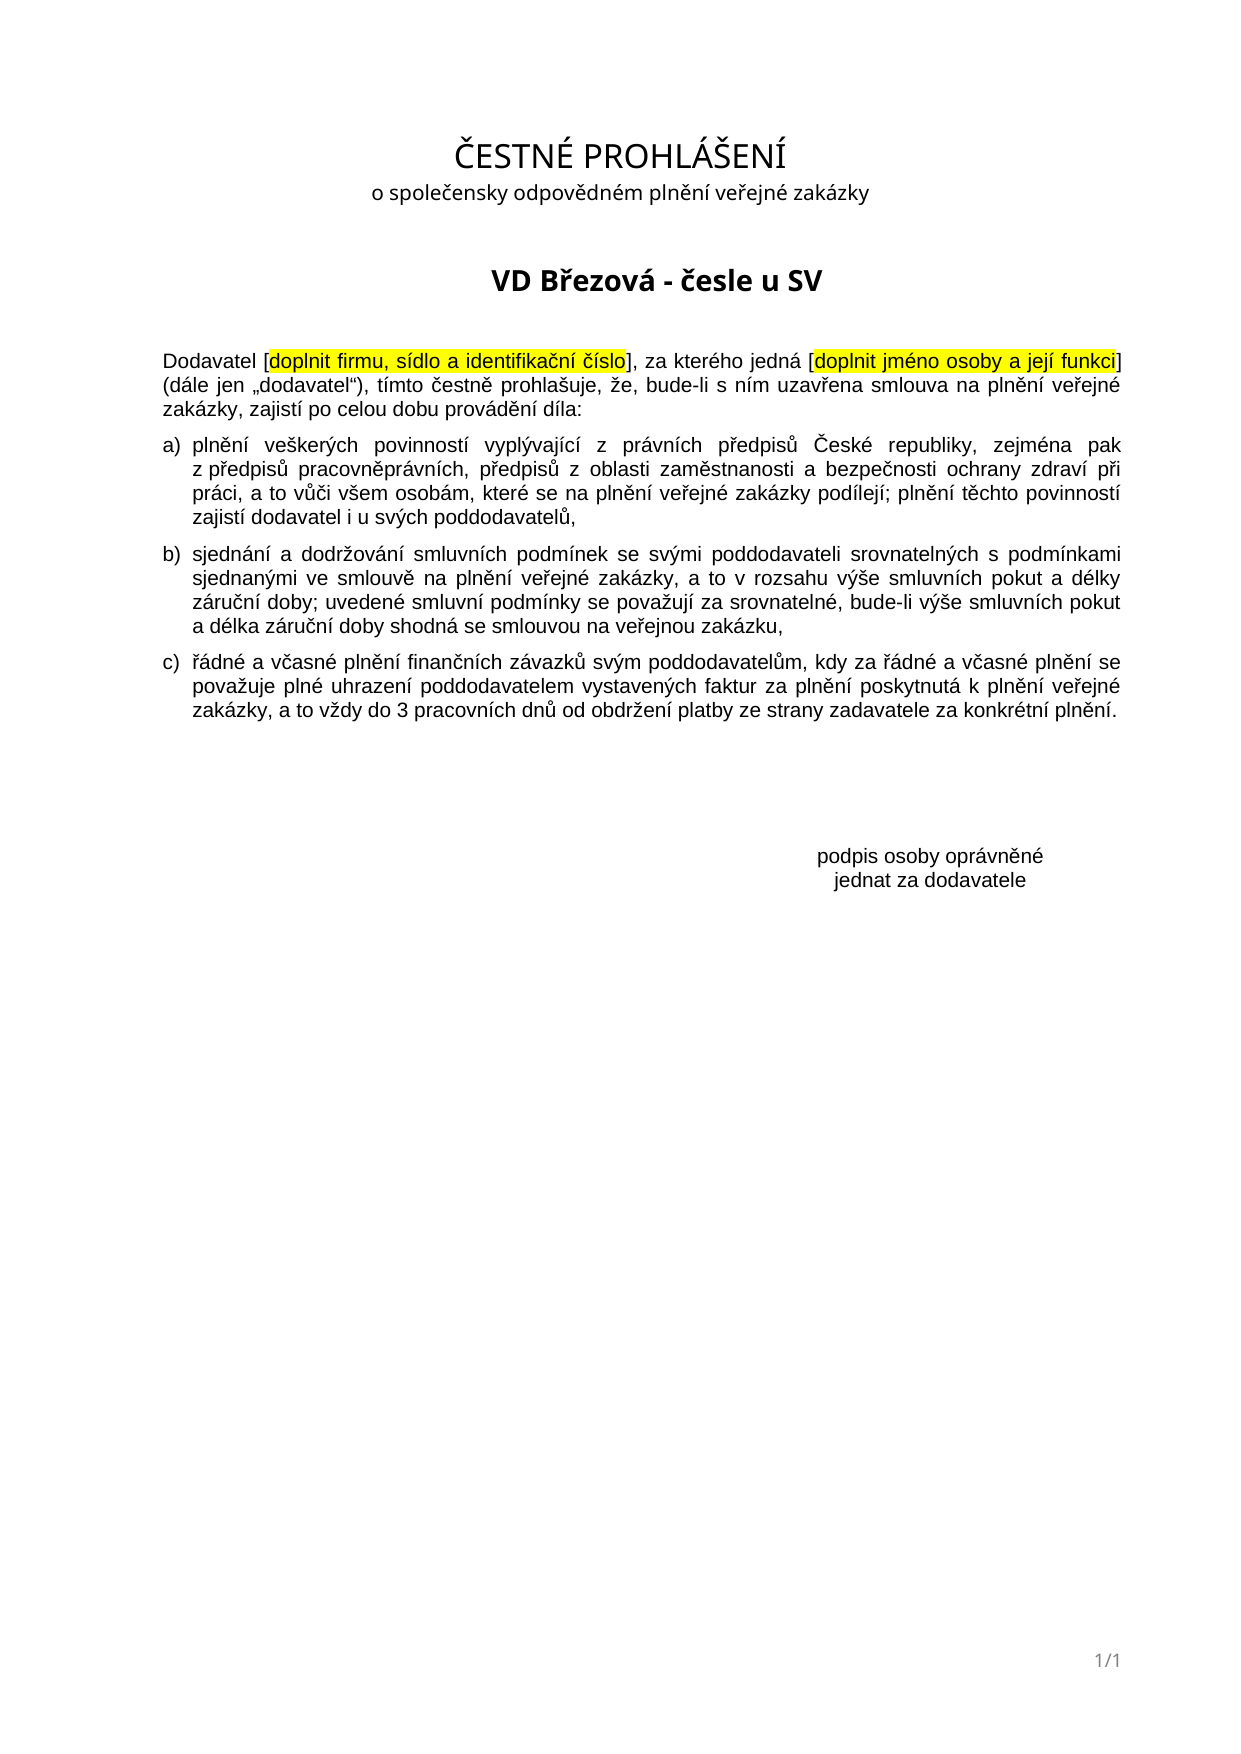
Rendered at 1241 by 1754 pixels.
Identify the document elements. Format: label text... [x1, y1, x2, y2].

list plnění veškerých povinností vyplývající z právních předpisů České republiky, zejména pak z předpisů pracovněprávních, předpisů z oblasti zaměstnanosti a bezpečnosti ochrany zdraví při práci, a to vůči všem osobám, které se na plnění veřejné zakázky podílejí; plnění těchto povinností zajistí dodavatel i u svých poddodavatelů, [162, 433, 1122, 529]
list Dodavatel [doplnit firmu, sídlo a identifikační číslo], za kterého jedná [doplnit jméno osoby a její funkci] (dále jen „dodavatel“), tímto čestně prohlašuje, že, bude-li s ním uzavřena smlouva na plnění veřejné zakázky, zajistí po celou dobu provádění díla: [162, 349, 1122, 421]
text podpis osoby oprávněné jednat za dodavatele [797, 844, 1063, 892]
list VD Březová - česle u SV [192, 260, 1122, 300]
text sjednání a dodržování smluvních podmínek se svými poddodavateli srovnatelných s podmínkami sjednanými ve smlouvě na plnění veřejné zakázky, a to v rozsahu výše smluvních pokut a délky záruční doby; uvedené smluvní podmínky se považují za srovnatelné, bude-li výše smluvních pokut a délka záruční doby shodná se smlouvou na veřejnou zakázku, [162, 542, 1122, 637]
text ČESTNÉ PROHLÁŠENÍ [118, 133, 1122, 178]
text o společensky odpovědném plnění veřejné zakázky [118, 178, 1122, 207]
text řádné a včasné plnění finančních závazků svým poddodavatelům, kdy za řádné a včasné plnění se považuje plné uhrazení poddodavatelem vystavených faktur za plnění poskytnutá k plnění veřejné zakázky, a to vždy do 3 pracovních dnů od obdržení platby ze strany zadavatele za konkrétní plnění. [162, 650, 1122, 722]
